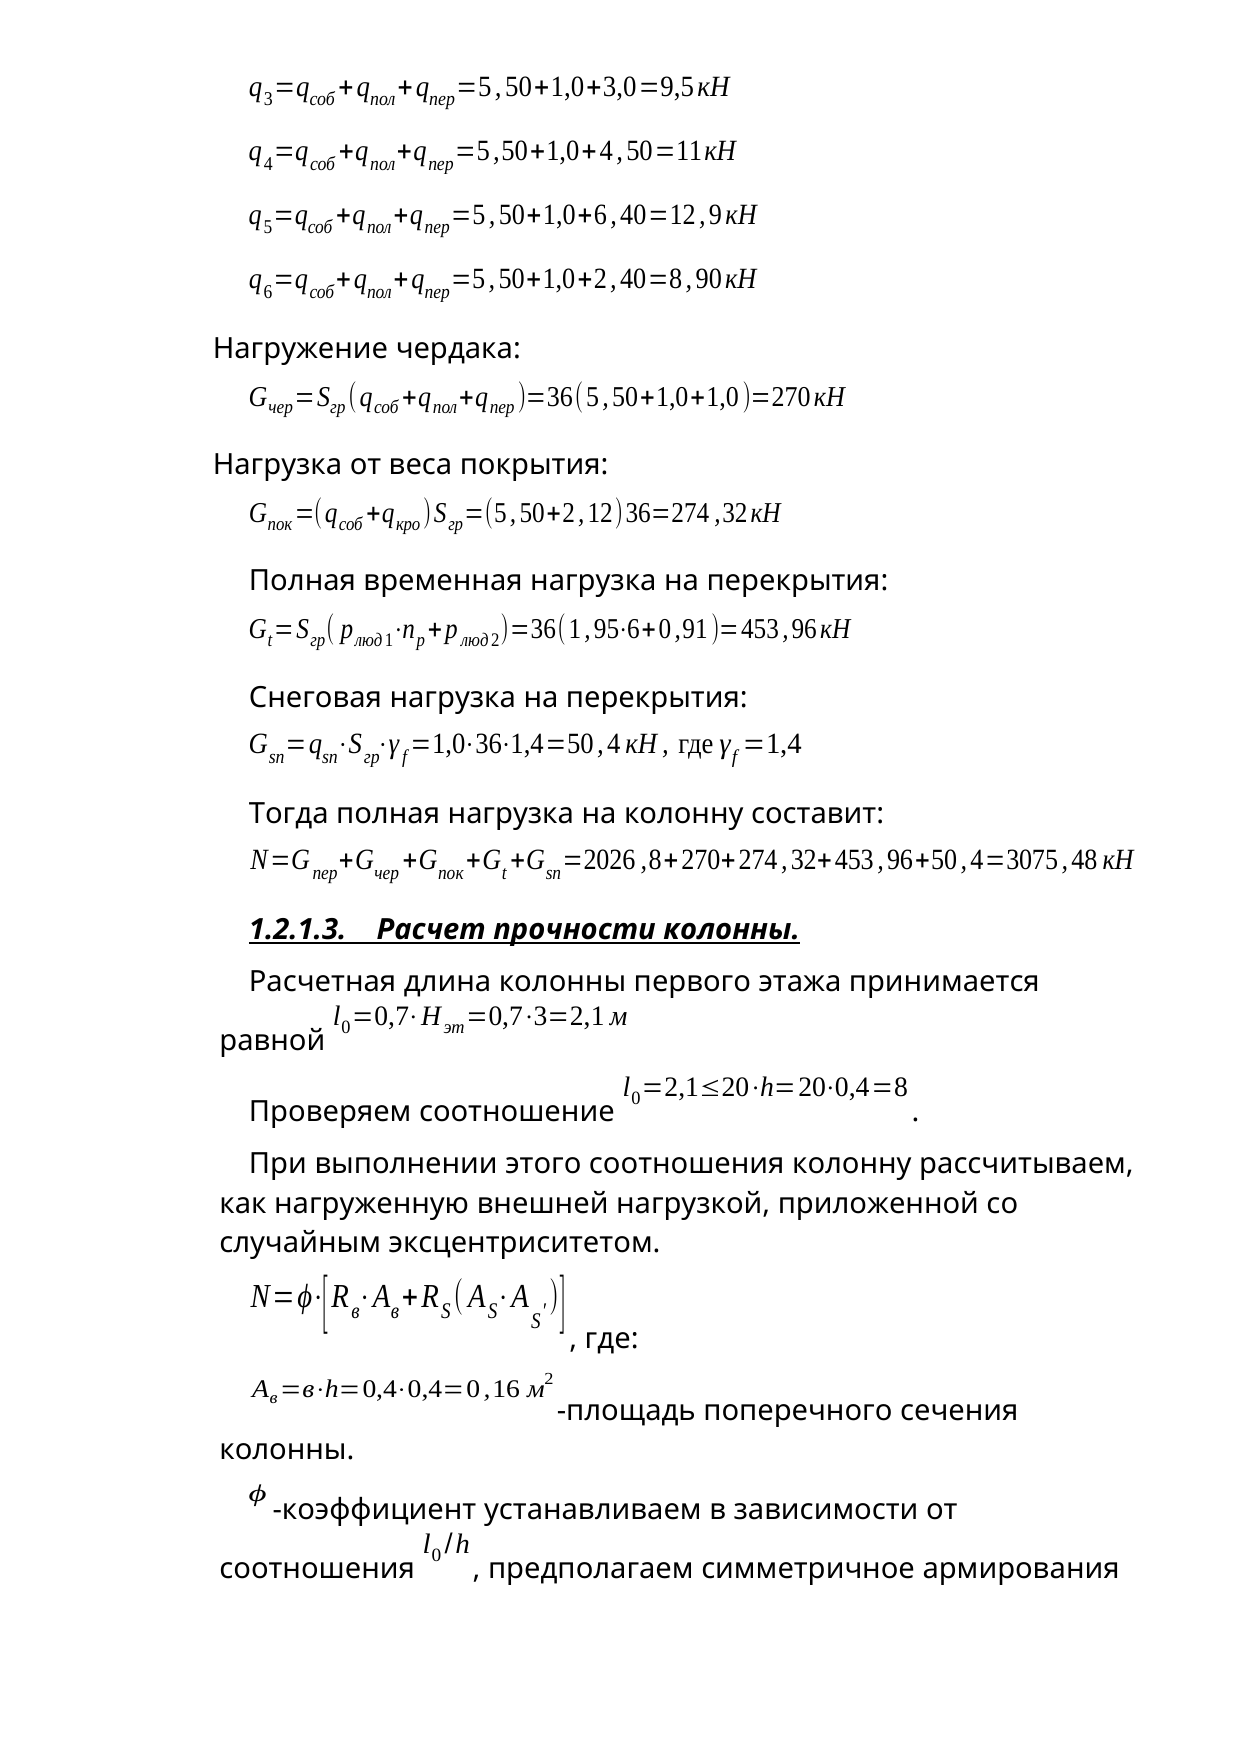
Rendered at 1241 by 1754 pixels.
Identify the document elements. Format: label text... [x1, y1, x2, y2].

text Расчетная длина колонны первого этажа принимается равной [219, 961, 1139, 1059]
text Нагрузка от веса покрытия: [159, 443, 1139, 483]
text -площадь поперечного сечения колонны. [219, 1370, 1139, 1468]
text Снеговая нагрузка на перекрытия: [219, 676, 1139, 716]
text Полная временная нагрузка на перекрытия: [219, 559, 1139, 599]
text Тогда полная нагрузка на колонну составит: [219, 792, 1139, 832]
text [219, 1481, 1139, 1587]
text При выполнении этого соотношения колонну рассчитываем, как нагруженную внешней нагрузкой, приложенной со случайным эксцентриситетом. [219, 1142, 1139, 1261]
text Нагружение чердака: [159, 327, 1139, 367]
text 1.2.1.3. Расчет прочности колонны. [219, 908, 1139, 948]
text Проверяем соотношение . [219, 1071, 1139, 1130]
text , где: [219, 1274, 1139, 1357]
